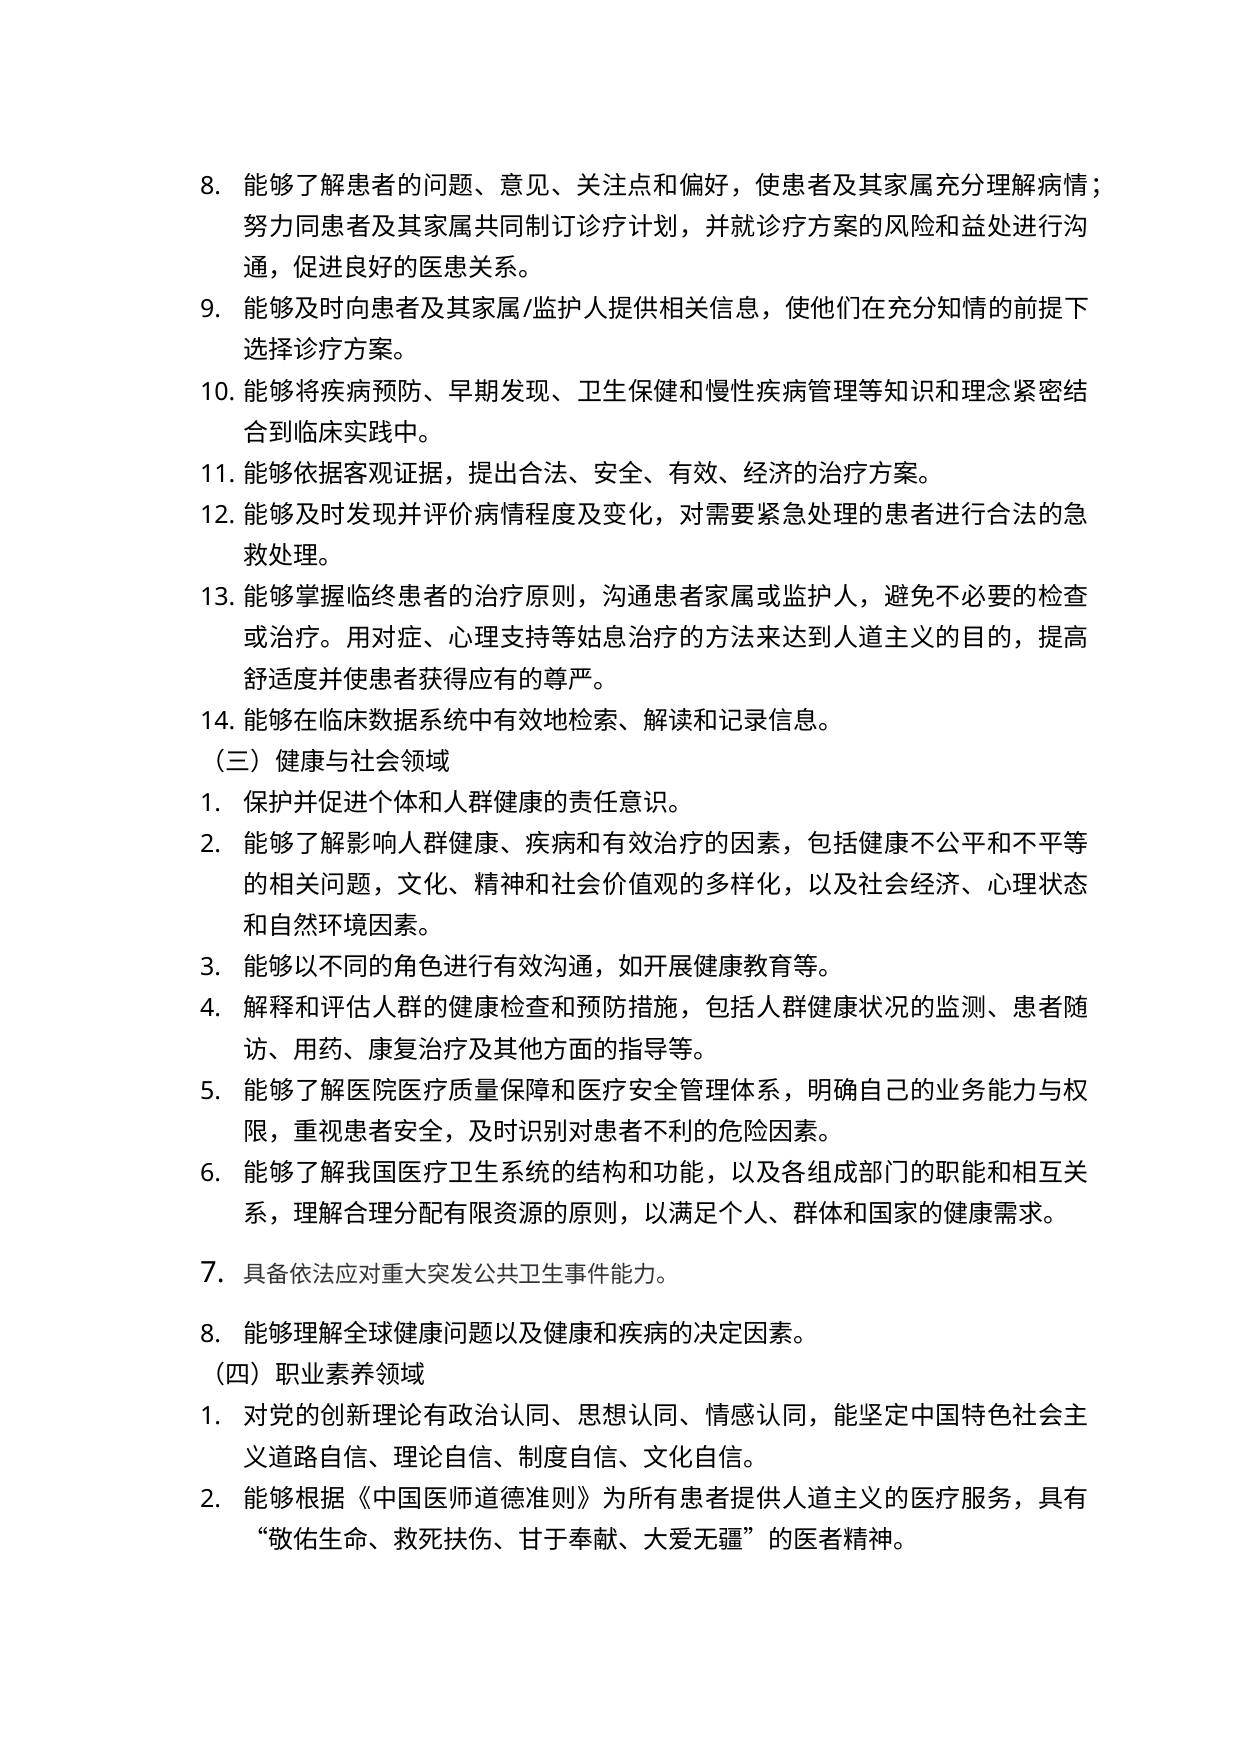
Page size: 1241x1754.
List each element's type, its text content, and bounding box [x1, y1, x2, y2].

list 能够在临床数据系统中有效地检索、解读和记录信息。 [200, 699, 1090, 737]
list 能够理解全球健康问题以及健康和疾病的决定因素。 [200, 1313, 1090, 1351]
list 能够依据客观证据，提出合法、安全、有效、经济的治疗方案。 [200, 453, 1090, 490]
list 对党的创新理论有政治认同、思想认同、情感认同，能坚定中国特色社会主义道路自信、理论自信、制度自信、文化自信。 [200, 1395, 1090, 1474]
list 能够及时向患者及其家属/监护人提供相关信息，使他们在充分知情的前提下选择诊疗方案。 [200, 288, 1090, 367]
text （四）职业素养领域 [150, 1354, 1090, 1392]
list 能够了解影响人群健康、疾病和有效治疗的因素，包括健康不公平和不平等的相关问题，文化、精神和社会价值观的多样化，以及社会经济、心理状态和自然环境因素。 [200, 823, 1090, 943]
text （三）健康与社会领域 [150, 741, 1090, 778]
list 能够掌握临终患者的治疗原则，沟通患者家属或监护人，避免不必要的检查或治疗。用对症、心理支持等姑息治疗的方法来达到人道主义的目的，提高舒适度并使患者获得应有的尊严。 [200, 576, 1090, 696]
list 具备依法应对重大突发公共卫生事件能力。 [200, 1234, 1090, 1309]
list 能够了解医院医疗质量保障和医疗安全管理体系，明确自己的业务能力与权限，重视患者安全，及时识别对患者不利的危险因素。 [200, 1069, 1090, 1148]
list 能够根据《中国医师道德准则》为所有患者提供人道主义的医疗服务，具有“敬佑生命、救死扶伤、甘于奉献、大爱无疆”的医者精神。 [200, 1477, 1090, 1556]
list 能够了解患者的问题、意见、关注点和偏好，使患者及其家属充分理解病情；努力同患者及其家属共同制订诊疗计划，并就诊疗方案的风险和益处进行沟通，促进良好的医患关系。 [200, 164, 1090, 284]
list 能够了解我国医疗卫生系统的结构和功能，以及各组成部门的职能和相互关系，理解合理分配有限资源的原则，以满足个人、群体和国家的健康需求。 [200, 1152, 1090, 1231]
list 保护并促进个体和人群健康的责任意识。 [200, 782, 1090, 819]
list 能够及时发现并评价病情程度及变化，对需要紧急处理的患者进行合法的急救处理。 [200, 494, 1090, 572]
list 解释和评估人群的健康检查和预防措施，包括人群健康状况的监测、患者随访、用药、康复治疗及其他方面的指导等。 [200, 987, 1090, 1066]
list 能够将疾病预防、早期发现、卫生保健和慢性疾病管理等知识和理念紧密结合到临床实践中。 [200, 370, 1090, 449]
list 能够以不同的角色进行有效沟通，如开展健康教育等。 [200, 946, 1090, 984]
